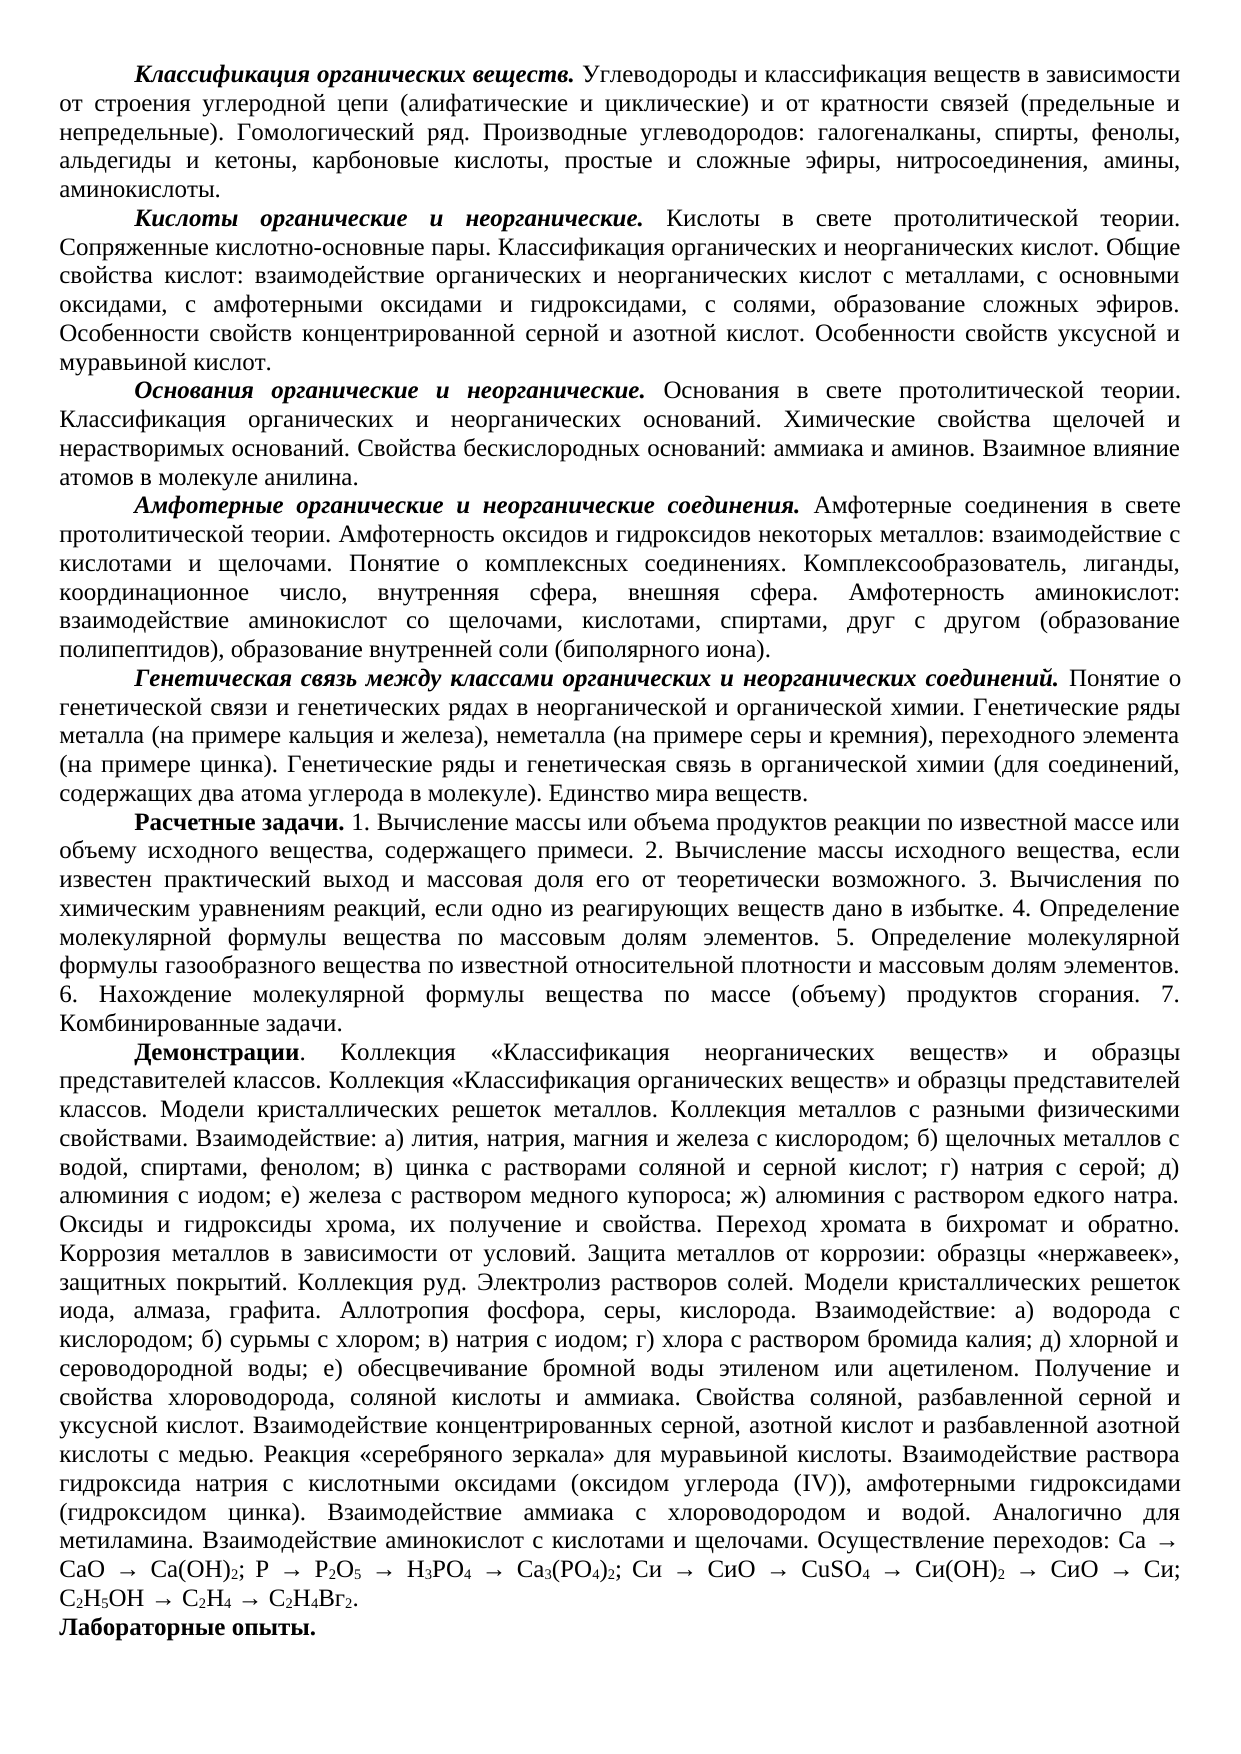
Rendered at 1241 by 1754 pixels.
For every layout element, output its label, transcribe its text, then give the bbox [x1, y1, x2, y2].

text Кислоты органические и неорганические. Кислоты в свете протолитической теории. Сопряженные кислотно-основные пары. Классификация органических и неорганических кислот. Общие свойства кислот: взаимодействие органических и неорганических кислот с металлами, с основными оксидами, с амфотерными оксидами и гидроксидами, с солями, образование сложных эфиров. Особенности свойств концентрированной серной и азотной кислот. Особенности свойств уксусной и муравьиной кислот. [59, 203, 1181, 375]
text Амфотерные органические и неорганические соединения. Амфотерные соединения в свете протолитической теории. Амфотерность оксидов и гидроксидов некоторых металлов: взаимодействие с кислотами и щелочами. Понятие о комплексных соединениях. Комплексообразователь, лиганды, координационное число, внутренняя сфера, внешняя сфера. Амфотерность аминокислот: взаимодействие аминокислот со щелочами, кислотами, спиртами, друг с другом (образование полипептидов), образование внутренней соли (биполярного иона). [59, 490, 1181, 663]
text Генетическая связь между классами органических и неорганических соединений. Понятие о генетической связи и генетических рядах в неорганической и органической химии. Генетические ряды металла (на примере кальция и железа), неметалла (на примере серы и кремния), переходного элемента (на примере цинка). Генетические ряды и генетическая связь в органической химии (для соединений, содержащих два атома углерода в молекуле). Единство мира веществ. [59, 663, 1181, 807]
text Основания органические и неорганические. Основания в свете протолитической теории. Классификация органических и неорганических оснований. Химические свойства щелочей и нерастворимых оснований. Свойства бескислородных оснований: аммиака и аминов. Взаимное влияние атомов в молекуле анилина. [59, 375, 1181, 490]
text Классификация органических веществ. Углеводороды и классификация веществ в зависимости от строения углеродной цепи (алифатические и циклические) и от кратности связей (предельные и непредельные). Гомологический ряд. Производные углеводородов: галогеналканы, спирты, фенолы, альдегиды и кетоны, карбоновые кислоты, простые и сложные эфиры, нитросоединения, амины, аминокислоты. [59, 59, 1181, 203]
text Демонстрации. Коллекция «Классификация неорганических веществ» и образцы представителей классов. Коллекция «Классификация органических веществ» и образцы представителей классов. Модели кристаллических решеток металлов. Коллекция металлов с разными физическими свойствами. Взаимодействие: а) лития, натрия, магния и железа с кислородом; б) щелочных металлов с водой, спиртами, фенолом; в) цинка с растворами соляной и серной кислот; г) натрия с серой; д) алюминия с иодом; е) железа с раствором медного купороса; ж) алюминия с раствором едкого натра. Оксиды и гидроксиды хрома, их получение и свойства. Переход хромата в бихромат и обратно. Коррозия металлов в зависимости от условий. Защита металлов от коррозии: образцы «нержавеек», защитных покрытий. Коллекция руд. Электролиз растворов солей. Модели кристаллических решеток иода, алмаза, графита. Аллотропия фосфора, серы, кислорода. Взаимодействие: а) водорода с кислородом; б) сурьмы с хлором; в) натрия с иодом; г) хлора с раствором бромида калия; д) хлорной и сероводородной воды; е) обесцвечивание бромной воды этиленом или ацетиленом. Получение и свойства хлороводорода, соляной кислоты и аммиака. Свойства соляной, разбавленной серной и уксусной кислот. Взаимодействие концентрированных серной, азотной кислот и разбавленной азотной кислоты с медью. Реакция «серебряного зеркала» для муравьиной кислоты. Взаимодействие раствора гидроксида натрия с кислотными оксидами (оксидом углерода (IV)), амфотерными гидроксидами (гидроксидом цинка). Взаимодействие аммиака с хлороводородом и водой. Аналогично для метиламина. Взаимодействие аминокислот с кислотами и щелочами. Осуществление переходов: Са → СаО → Са(ОН)2; Р → Р2О5 → Н3РО4 → Са3(РО4)2; Си → СиО → CuSO4 → Си(ОН)2 → СиО → Си; С2Н5ОН → С2Н4 → С2Н4Вг2. [59, 1037, 1181, 1612]
text Расчетные задачи. 1. Вычисление массы или объема продуктов реакции по известной массе или объему исходного вещества, содержащего примеси. 2. Вычисление массы исходного вещества, если известен практический выход и массовая доля его от теоретически возможного. 3. Вычисления по химическим уравнениям реакций, если одно из реагирующих веществ дано в избытке. 4. Определение молекулярной формулы вещества по массовым долям элементов. 5. Определение молекулярной формулы газообразного вещества по известной относительной плотности и массовым долям элементов. 6. Нахождение молекулярной формулы вещества по массе (объему) продуктов сгорания. 7. Комбинированные задачи. [59, 807, 1181, 1037]
text Лабораторные опыты. [59, 1612, 1181, 1640]
